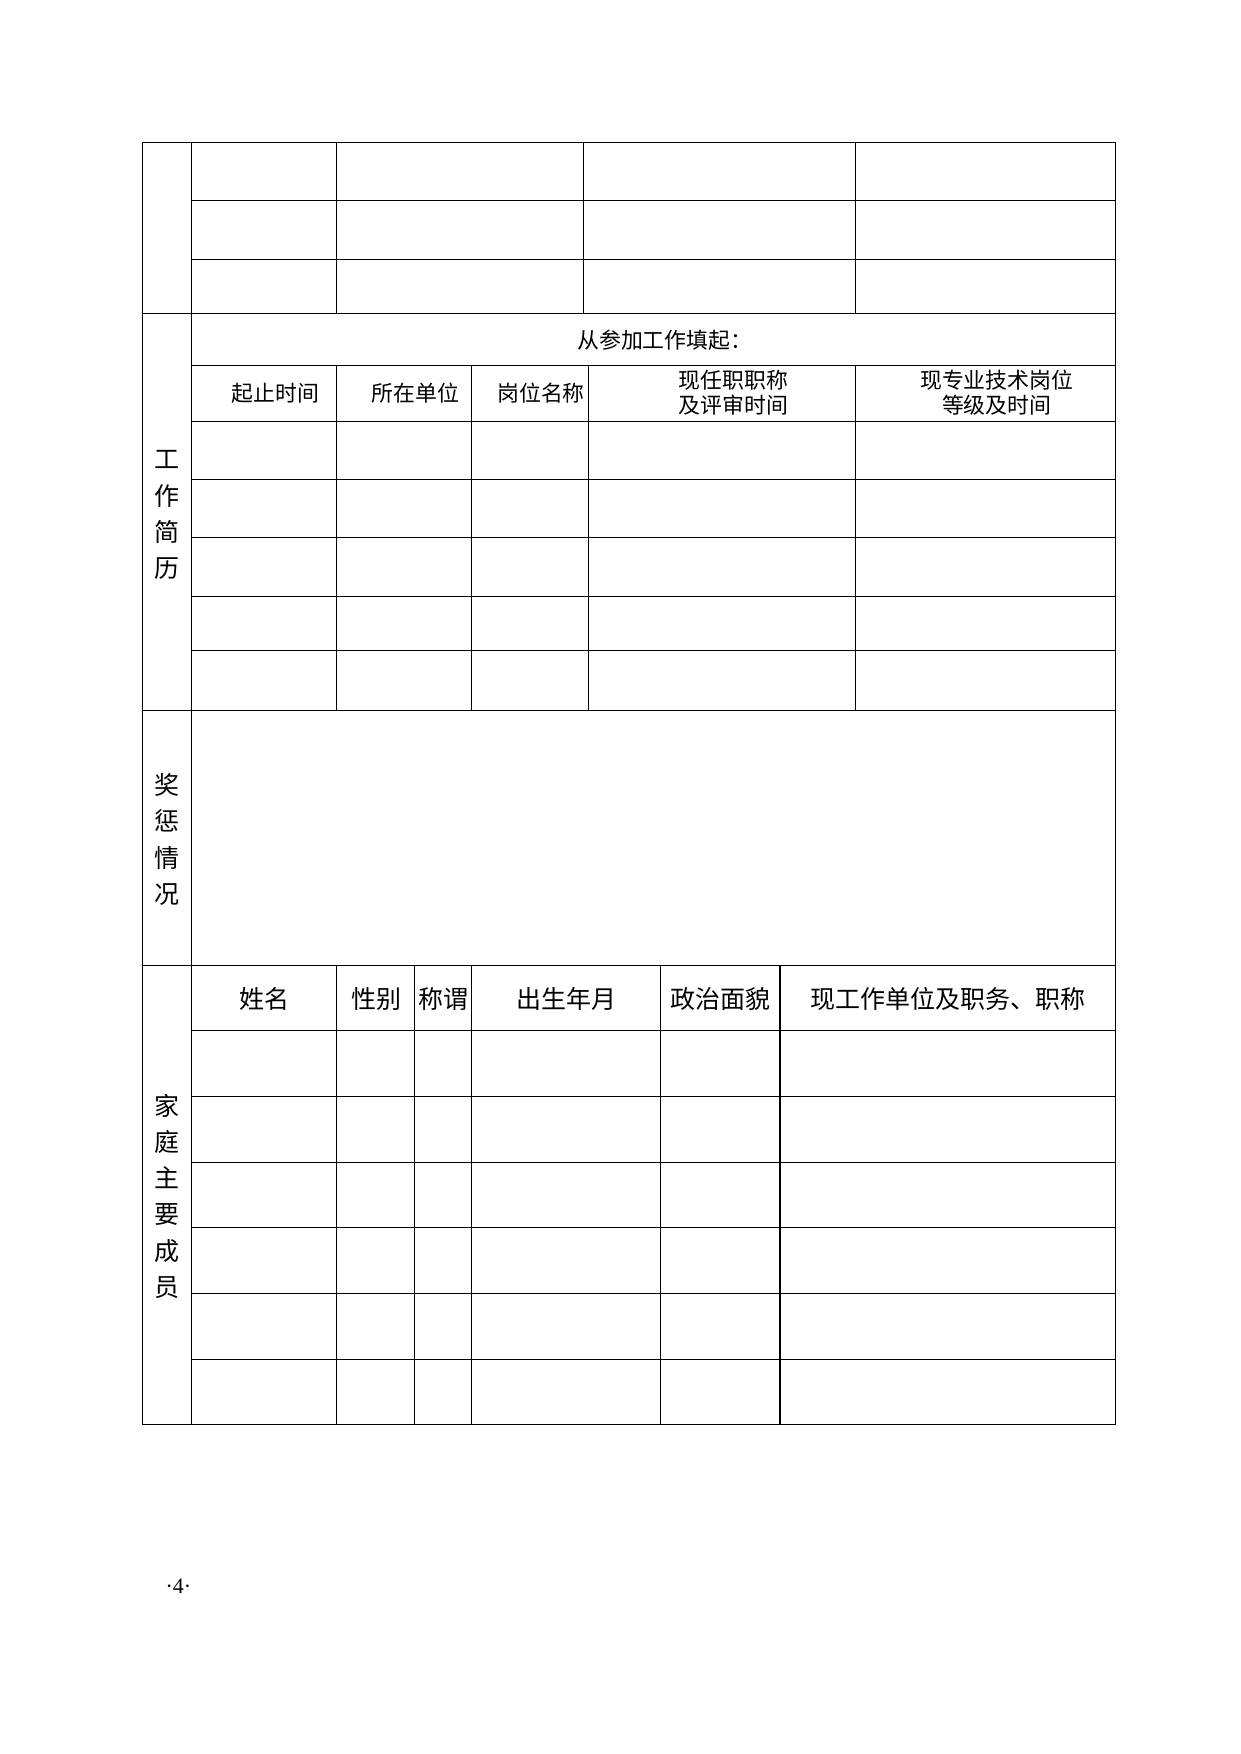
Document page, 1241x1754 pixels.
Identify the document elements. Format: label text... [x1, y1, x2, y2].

table_cell [472, 1163, 660, 1227]
table_cell [472, 538, 588, 596]
table_cell [415, 1228, 471, 1293]
table_cell [337, 1294, 414, 1358]
table_cell [589, 597, 855, 650]
table_cell [192, 1163, 336, 1227]
table_cell 工作简历 [143, 314, 191, 710]
table_cell [337, 1097, 414, 1162]
table_cell [192, 1097, 336, 1162]
table_cell [589, 422, 855, 478]
table_cell [661, 1031, 779, 1096]
table_cell [472, 1294, 660, 1358]
table_cell 家庭主要成员 [143, 966, 191, 1424]
table_cell [661, 1163, 779, 1227]
table_cell [337, 1228, 414, 1293]
table_cell [415, 1360, 471, 1424]
table_cell [192, 1294, 336, 1358]
table_cell [856, 201, 1115, 259]
table_cell 岗位名称 [472, 366, 588, 421]
table_cell [856, 422, 1115, 478]
table_cell [856, 597, 1115, 650]
table_cell [337, 260, 583, 313]
table_cell [192, 201, 336, 259]
table_cell [856, 538, 1115, 596]
table_cell [856, 480, 1115, 537]
table_cell [856, 260, 1115, 313]
table_cell [192, 1360, 336, 1424]
table_cell 政治面貌 [661, 966, 779, 1030]
table_cell [472, 422, 588, 478]
table_cell [192, 480, 336, 537]
table_cell [337, 597, 471, 650]
table_cell [781, 1294, 1115, 1358]
table_cell [661, 1360, 779, 1424]
table_cell [337, 1360, 414, 1424]
table_cell [192, 143, 336, 200]
table_cell [192, 711, 1115, 965]
table_cell [661, 1097, 779, 1162]
table_cell [472, 1228, 660, 1293]
table_cell [337, 538, 471, 596]
table_cell [584, 260, 855, 313]
table_cell 称谓 [415, 966, 471, 1030]
table_cell 姓名 [192, 966, 336, 1030]
table_cell [589, 480, 855, 537]
table_cell 从参加工作填起： [192, 314, 1115, 365]
table_cell [856, 143, 1115, 200]
table_cell [584, 201, 855, 259]
table_cell [472, 597, 588, 650]
table_cell [337, 651, 471, 710]
table_cell 奖惩情况 [143, 711, 191, 965]
table_cell [781, 1031, 1115, 1096]
table_cell [337, 480, 471, 537]
table_cell [781, 1228, 1115, 1293]
table_cell [192, 597, 336, 650]
table_cell [337, 143, 583, 200]
table_cell [472, 651, 588, 710]
table_cell [337, 201, 583, 259]
table_cell [472, 1031, 660, 1096]
table_cell [661, 1294, 779, 1358]
table_cell [415, 1097, 471, 1162]
table_cell [192, 1228, 336, 1293]
table_cell [192, 422, 336, 478]
table_cell [337, 1163, 414, 1227]
table_cell [472, 1097, 660, 1162]
table_cell 现工作单位及职务、职称 [781, 966, 1115, 1030]
table_cell [472, 1360, 660, 1424]
table_cell [472, 480, 588, 537]
table_cell [415, 1031, 471, 1096]
table_cell [781, 1097, 1115, 1162]
table_cell 性别 [337, 966, 414, 1030]
table_cell [856, 651, 1115, 710]
table_cell [337, 1031, 414, 1096]
table_cell [661, 1228, 779, 1293]
table_cell [415, 1294, 471, 1358]
table_cell [584, 143, 855, 200]
table_cell [192, 260, 336, 313]
table_cell [192, 1031, 336, 1096]
table_cell [337, 422, 471, 478]
table_cell [589, 651, 855, 710]
table_cell [589, 538, 855, 596]
table_cell [192, 538, 336, 596]
table_cell [781, 1360, 1115, 1424]
table_cell 起止时间 [192, 366, 336, 421]
table_cell 出生年月 [472, 966, 660, 1030]
table_cell [192, 651, 336, 710]
table_cell [781, 1163, 1115, 1227]
table_cell 所在单位 [337, 366, 471, 421]
table_cell [415, 1163, 471, 1227]
table_cell 现任职职称 及评审时间 [589, 366, 855, 421]
table_cell 现专业技术岗位 等级及时间 [856, 366, 1115, 421]
